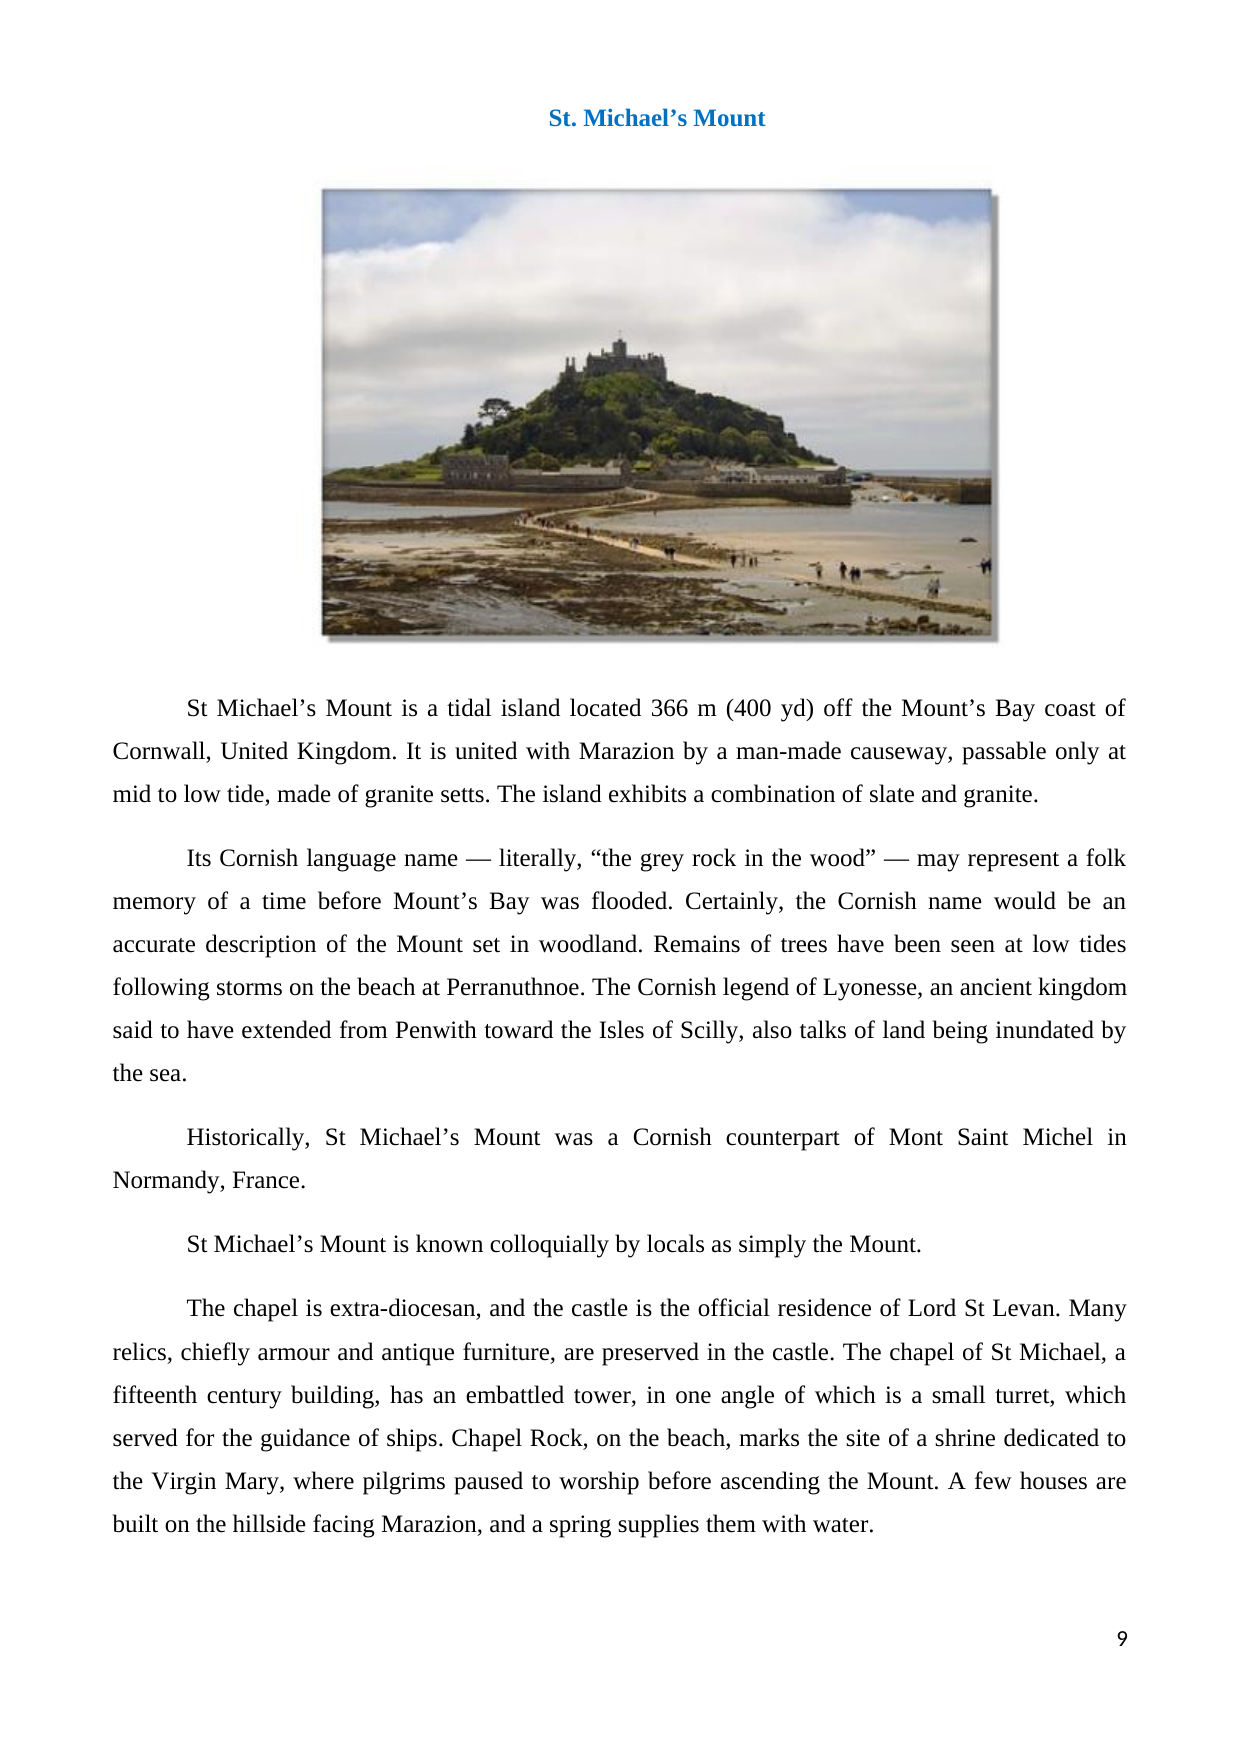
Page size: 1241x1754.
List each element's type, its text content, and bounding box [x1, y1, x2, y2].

text St Michael’s Mount is known colloquially by locals as simply the Mount. [112, 1229, 1128, 1258]
text St Michael’s Mount is a tidal island located 366 m (400 yd) off the Mount’s Bay coast of Cornwall, United Kingdom. It is united with Marazion by a man-made causeway, passable only at mid to low tide, made of granite setts. The island exhibits a combination of slate and granite. [112, 693, 1128, 808]
text Its Cornish language name — literally, “the grey rock in the wood” — may represent a folk memory of a time before Mount’s Bay was flooded. Certainly, the Cornish name would be an accurate description of the Mount set in woodland. Remains of trees have been seen at low tides following storms on the beach at Perranuthnoe. The Cornish legend of Lyonesse, an ancient kingdom said to have extended from Penwith toward the Isles of Scilly, also talks of land being inundated by the sea. [112, 843, 1128, 1087]
text St. Michael’s Mount [112, 103, 1128, 132]
text Historically, St Michael’s Mount was a Cornish counterpart of Mont Saint Michel in Normandy, France. [112, 1122, 1128, 1194]
picture [300, 167, 1014, 658]
text The chapel is extra-diocesan, and the castle is the official residence of Lord St Levan. Many relics, chiefly armour and antique furniture, are preserved in the castle. The chapel of St Michael, a fifteenth century building, has an embattled tower, in one angle of which is a small turret, which served for the guidance of ships. Chapel Rock, on the beach, marks the site of a shrine dedicated to the Virgin Mary, where pilgrims paused to worship before ascending the Mount. A few houses are built on the hillside facing Marazion, and a spring supplies them with water. [112, 1293, 1128, 1538]
